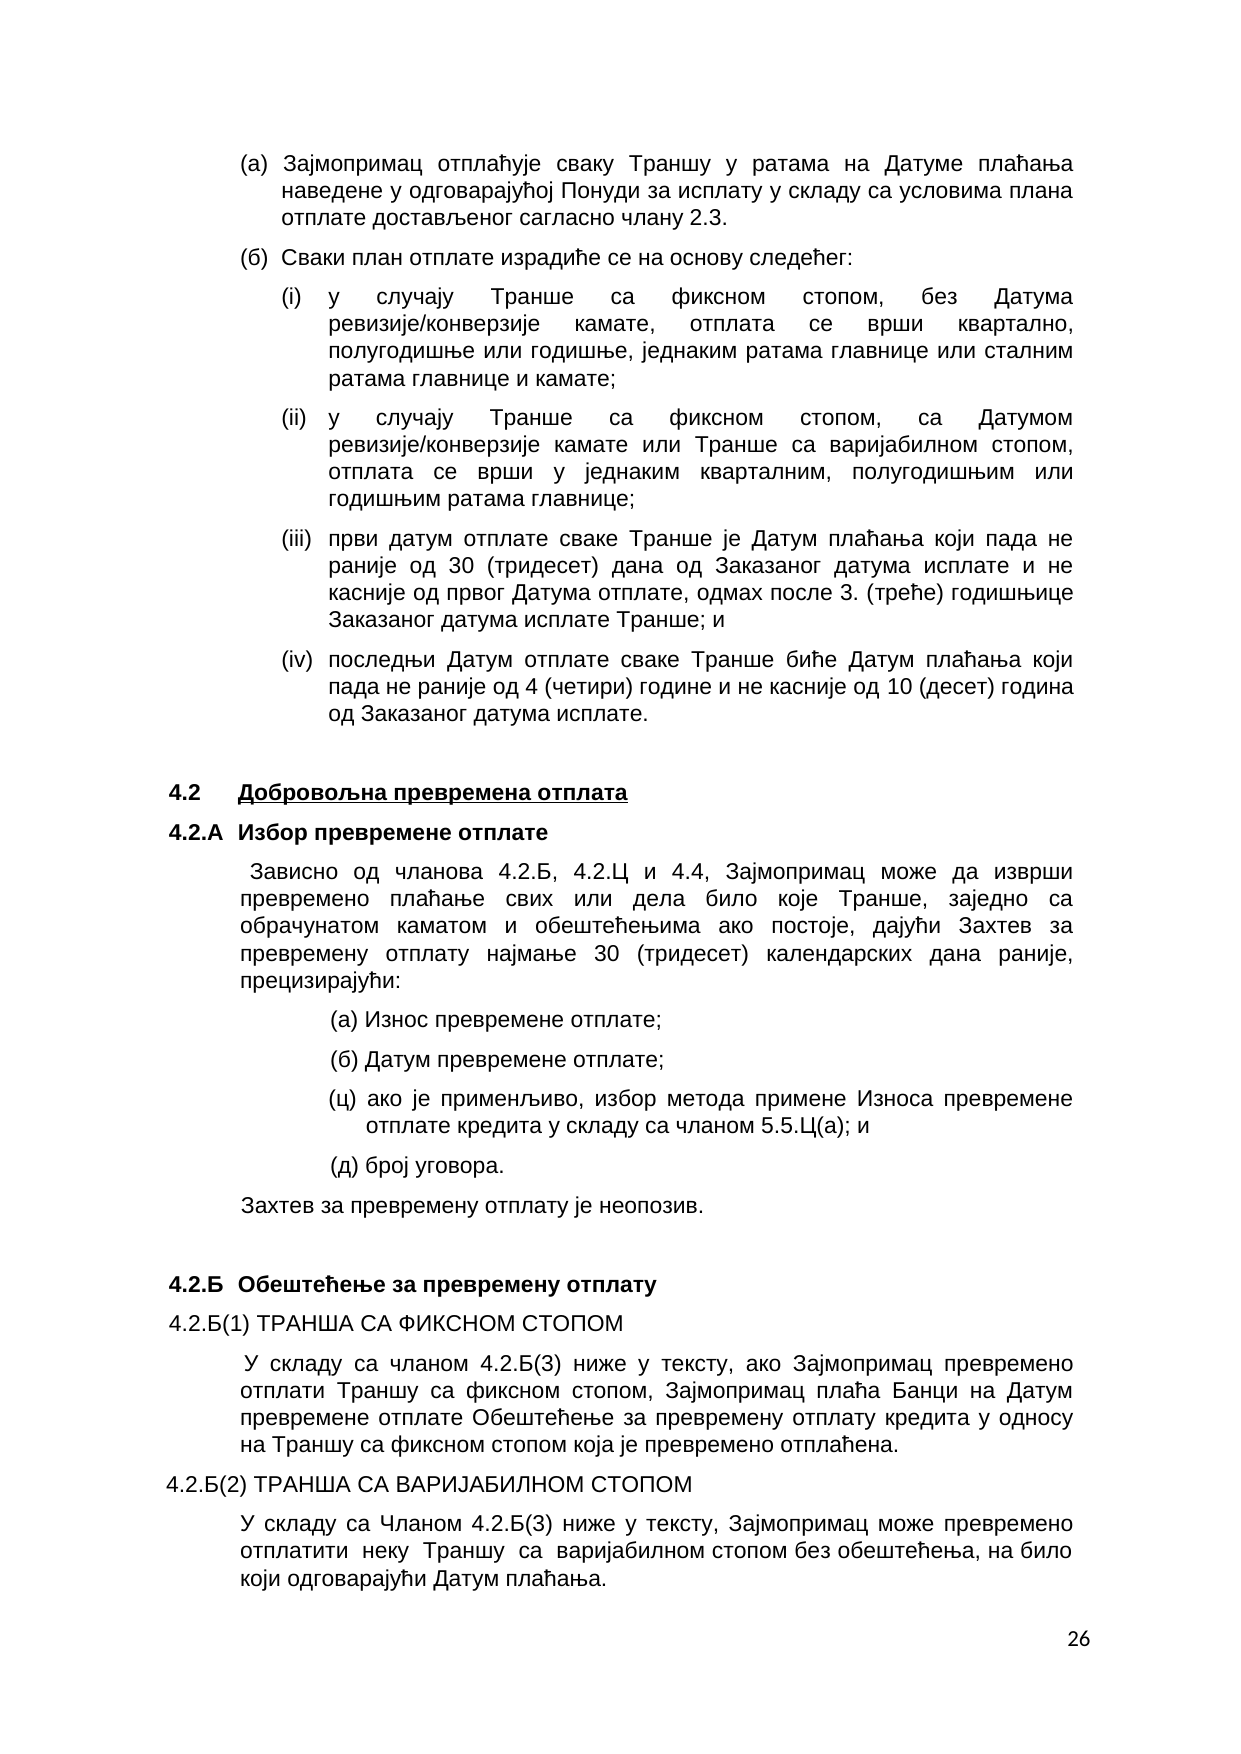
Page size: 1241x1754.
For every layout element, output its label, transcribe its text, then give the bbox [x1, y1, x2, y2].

text 4.2.Б(1) ТРАНША СА ФИКСНОМ СТОПОМ [150, 1310, 1074, 1337]
text У складу са чланом 4.2.Б(3) ниже у тексту, ако Зајмопримац превремено отплати Траншу са фиксном стопом, Зајмопримац плаћа Банци на Датум превремене отплате Обештећење за превремену отплату кредита у односу на Траншу са фиксном стопом која је превремено отплаћена. [240, 1350, 1074, 1458]
text 4.2.Б Обештећење за превремену отплату [150, 1271, 1074, 1297]
text (а) Зајмопримац отплаћује сваку Траншу у ратама на Датуме плаћања наведене у одговарајућој Понуди за исплату у складу са условима плана отплате достављеног сагласно члану 2.3. [240, 150, 1074, 231]
text (б) Сваки план отплате израдиће се на основу следећег: [150, 244, 1074, 270]
text (б) Датум превремене отплате; [240, 1046, 1074, 1072]
text (д) број уговора. [240, 1152, 1074, 1178]
text Захтев за превремену отплату је неопозив. [234, 1192, 1074, 1218]
text Зависно од чланова 4.2.Б, 4.2.Ц и 4.4, Зајмопримац може да изврши превремено плаћање свих или дела било које Транше, заједно са обрачунатом каматом и обештећењима ако постоје, дајући Захтев за превремену отплату најмање 30 (тридесет) календарских дана раније, прецизирајући: [234, 858, 1074, 993]
text 4.2.Б(2) ТРАНША СА ВАРИЈАБИЛНОМ СТОПОМ [166, 1471, 1090, 1497]
text У складу са Чланом 4.2.Б(3) ниже у тексту, Зајмопримац може превремено отплатити неку Траншу са варијабилном стопом без обештећења, на било који одговарајући Датум плаћања. [240, 1510, 1074, 1591]
text (ц) ако је применљиво, избор метода примене Износа превремене отплате кредита у складу са чланом 5.5.Ц(а); и [328, 1085, 1074, 1139]
list у случају Транше са фиксном стопом, без Датума ревизије/конверзије камате, отплата се врши квартално, полугодишње или годишње, једнаким ратама главнице или сталним ратама главнице и камате; [281, 283, 1074, 391]
list први датум отплате сваке Транше је Датум плаћања који пада не раније од 30 (тридесет) дана од Заказаног датума исплате и не касније од првог Датума отплате, одмах после 3. (треће) годишњице Заказаног датума исплате Транше; и [281, 525, 1074, 633]
text 4.2 Добровољна превремена отплата [150, 779, 1074, 806]
list у случају Транше са фиксном стопом, са Датумом ревизије/конверзије камате или Транше са варијабилном стопом, отплата се врши у једнаким кварталним, полугодишњим или годишњим ратама главнице; [281, 404, 1074, 512]
text (а) Износ превремене отплате; [240, 1006, 1074, 1033]
text 4.2.А Избор превремене отплате [150, 819, 1074, 845]
list последњи Датум отплате сваке Транше биће Датум плаћања који пада не раније од 4 (четири) године и не касније од 10 (десет) година од Заказаног датума исплате. [281, 646, 1074, 726]
